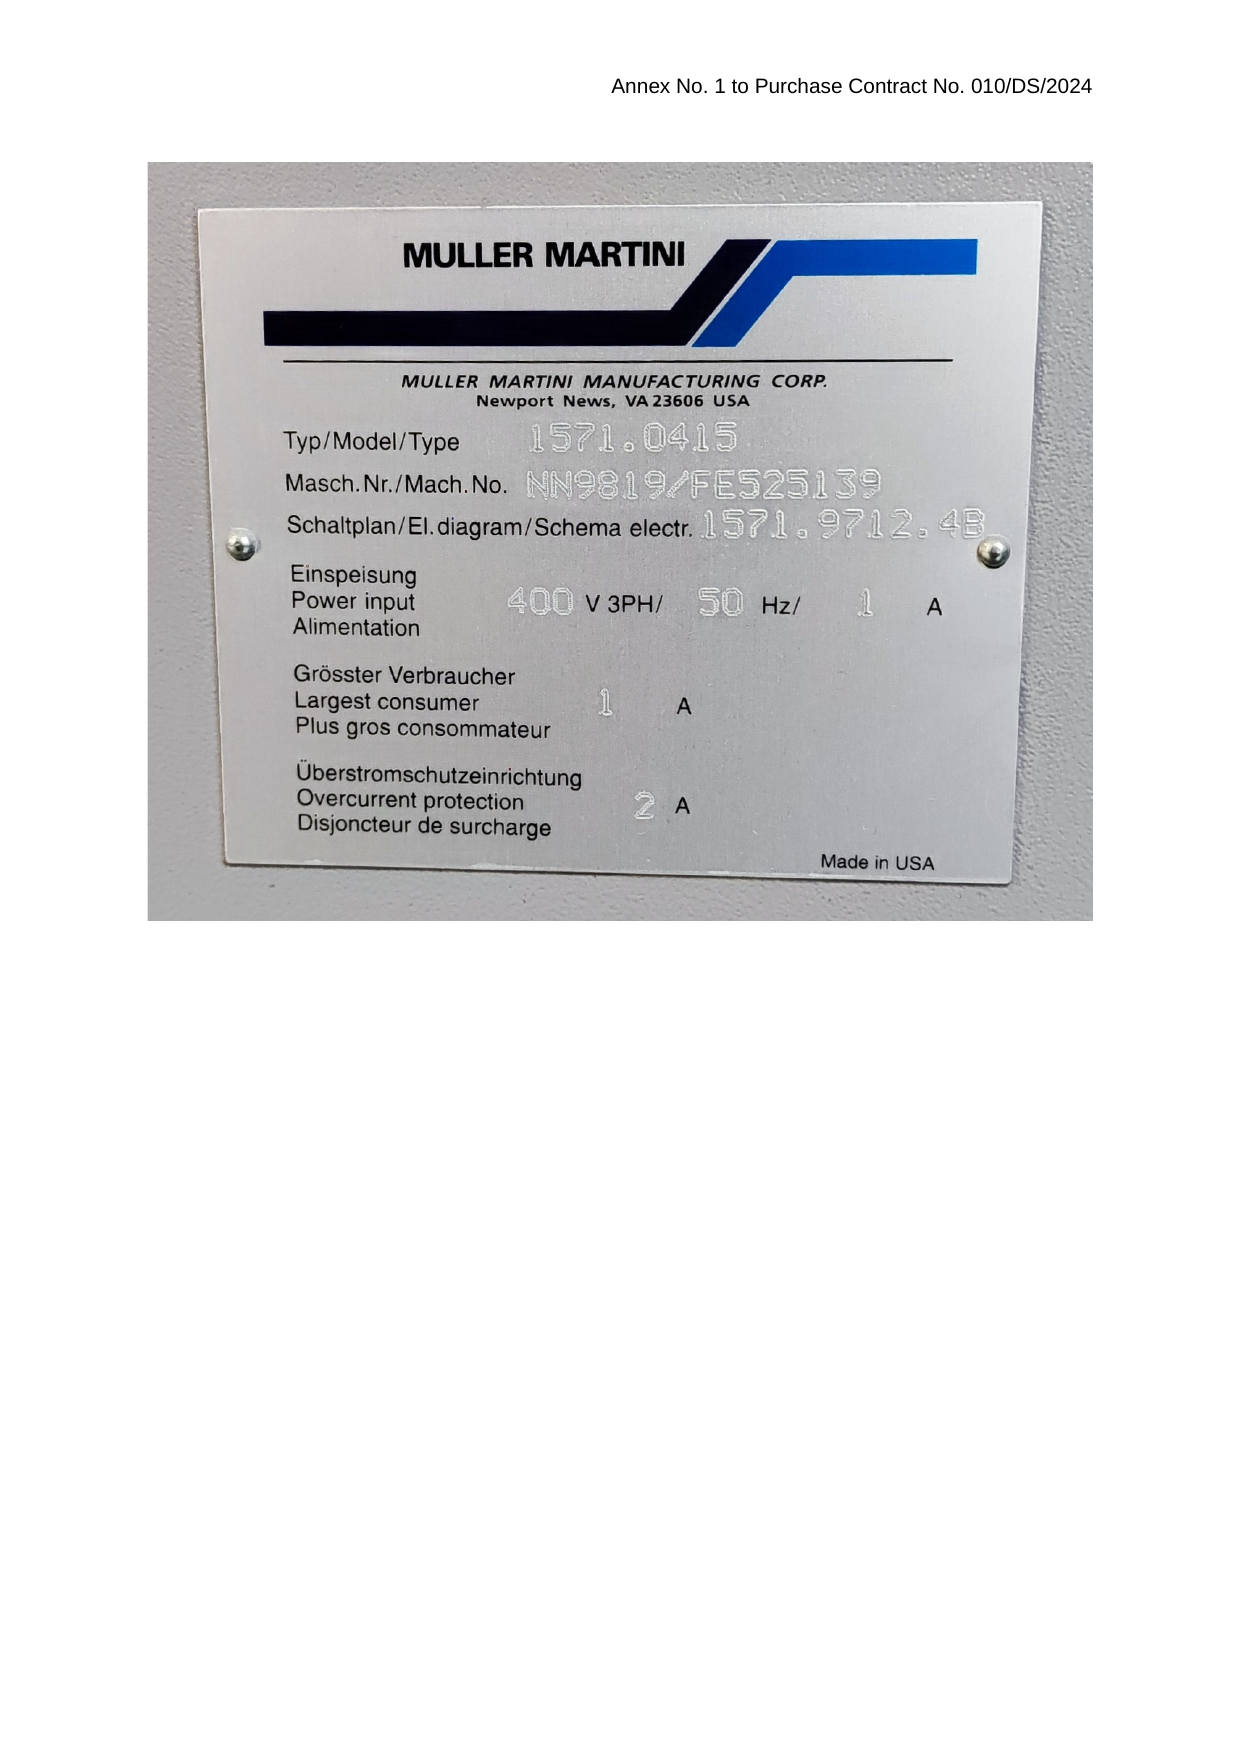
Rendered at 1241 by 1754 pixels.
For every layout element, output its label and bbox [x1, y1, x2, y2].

picture [147, 162, 1093, 921]
